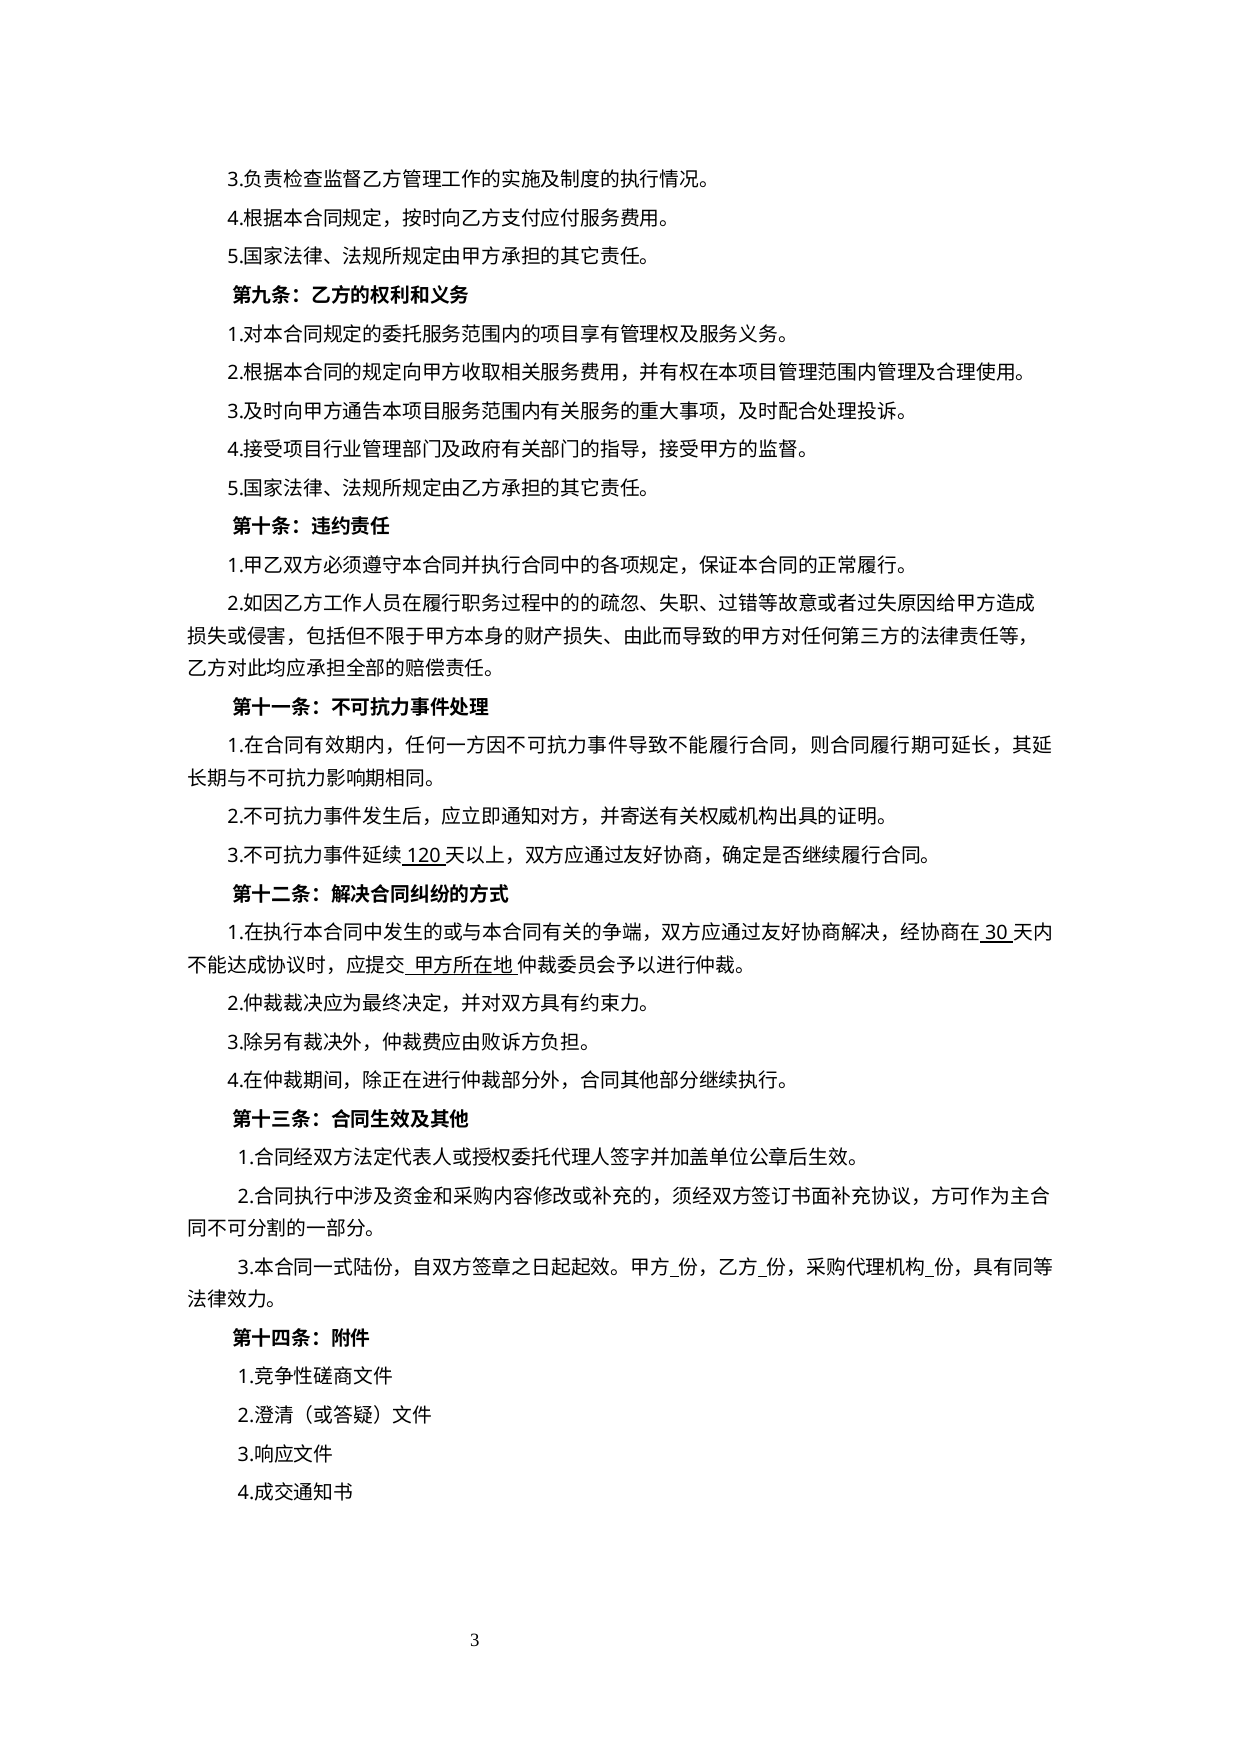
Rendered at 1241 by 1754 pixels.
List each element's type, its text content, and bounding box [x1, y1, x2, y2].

list 2.澄清（或答疑）文件 [187, 1398, 1053, 1430]
text 2.根据本合同的规定向甲方收取相关服务费用，并有权在本项目管理范围内管理及合理使用。 [187, 355, 1053, 387]
list ：不可抗力事件处理 [232, 689, 1053, 722]
list ：乙方的权利和义务 [232, 278, 1053, 310]
text 3.及时向甲方通告本项目服务范围内有关服务的重大事项，及时配合处理投诉。 [187, 393, 1053, 426]
text 1.甲乙双方必须遵守本合同并执行合同中的各项规定，保证本合同的正常履行。 [187, 547, 1053, 580]
text 3.不可抗力事件延续 120 天以上，双方应通过友好协商，确定是否继续履行合同。 [187, 838, 1053, 870]
text 3.除另有裁决外，仲裁费应由败诉方负担。 [187, 1024, 1053, 1057]
list 1.竞争性磋商文件 [187, 1359, 1053, 1392]
text 5.国家法律、法规所规定由甲方承担的其它责任。 [187, 239, 1053, 272]
list ：违约责任 [232, 509, 1053, 541]
text 2.如因乙方工作人员在履行职务过程中的的疏忽、失职、过错等故意或者过失原因给甲方造成损失或侵害，包括但不限于甲方本身的财产损失、由此而导致的甲方对任何第三方的法律责任等，乙方对此均应承担全部的赔偿责任。 [187, 586, 1053, 683]
list ：合同生效及其他 [232, 1101, 1053, 1134]
text 5.国家法律、法规所规定由乙方承担的其它责任。 [187, 470, 1053, 503]
list 3.本合同一式陆份，自双方签章之日起起效。甲方 份，乙方 份，采购代理机构 份，具有同等法律效力。 [187, 1249, 1053, 1314]
text 4.在仲裁期间，除正在进行仲裁部分外，合同其他部分继续执行。 [187, 1063, 1053, 1095]
list 2.合同执行中涉及资金和采购内容修改或补充的，须经双方签订书面补充协议，方可作为主合同不可分割的一部分。 [187, 1178, 1053, 1243]
list 3.响应文件 [187, 1436, 1053, 1469]
text 2.不可抗力事件发生后，应立即通知对方，并寄送有关权威机构出具的证明。 [187, 799, 1053, 832]
list 1.合同经双方法定代表人或授权委托代理人签字并加盖单位公章后生效。 [187, 1140, 1053, 1172]
text 1.在执行本合同中发生的或与本合同有关的争端，双方应通过友好协商解决，经协商在 30 天内不能达成协议时，应提交 甲方所在地 仲裁委员会予以进行仲裁。 [187, 915, 1053, 980]
text 3.负责检查监督乙方管理工作的实施及制度的执行情况。 [187, 162, 1053, 194]
list ：解决合同纠纷的方式 [232, 876, 1053, 909]
list 4.成交通知书 [187, 1475, 1053, 1507]
text 4.根据本合同规定，按时向乙方支付应付服务费用。 [187, 201, 1053, 233]
list ：附件 [232, 1321, 1053, 1353]
text 1.对本合同规定的委托服务范围内的项目享有管理权及服务义务。 [187, 316, 1053, 349]
text 4.接受项目行业管理部门及政府有关部门的指导，接受甲方的监督。 [187, 432, 1053, 464]
text 1.在合同有效期内，任何一方因不可抗力事件导致不能履行合同，则合同履行期可延长，其延长期与不可抗力影响期相同。 [187, 728, 1053, 793]
text 2.仲裁裁决应为最终决定，并对双方具有约束力。 [187, 986, 1053, 1018]
